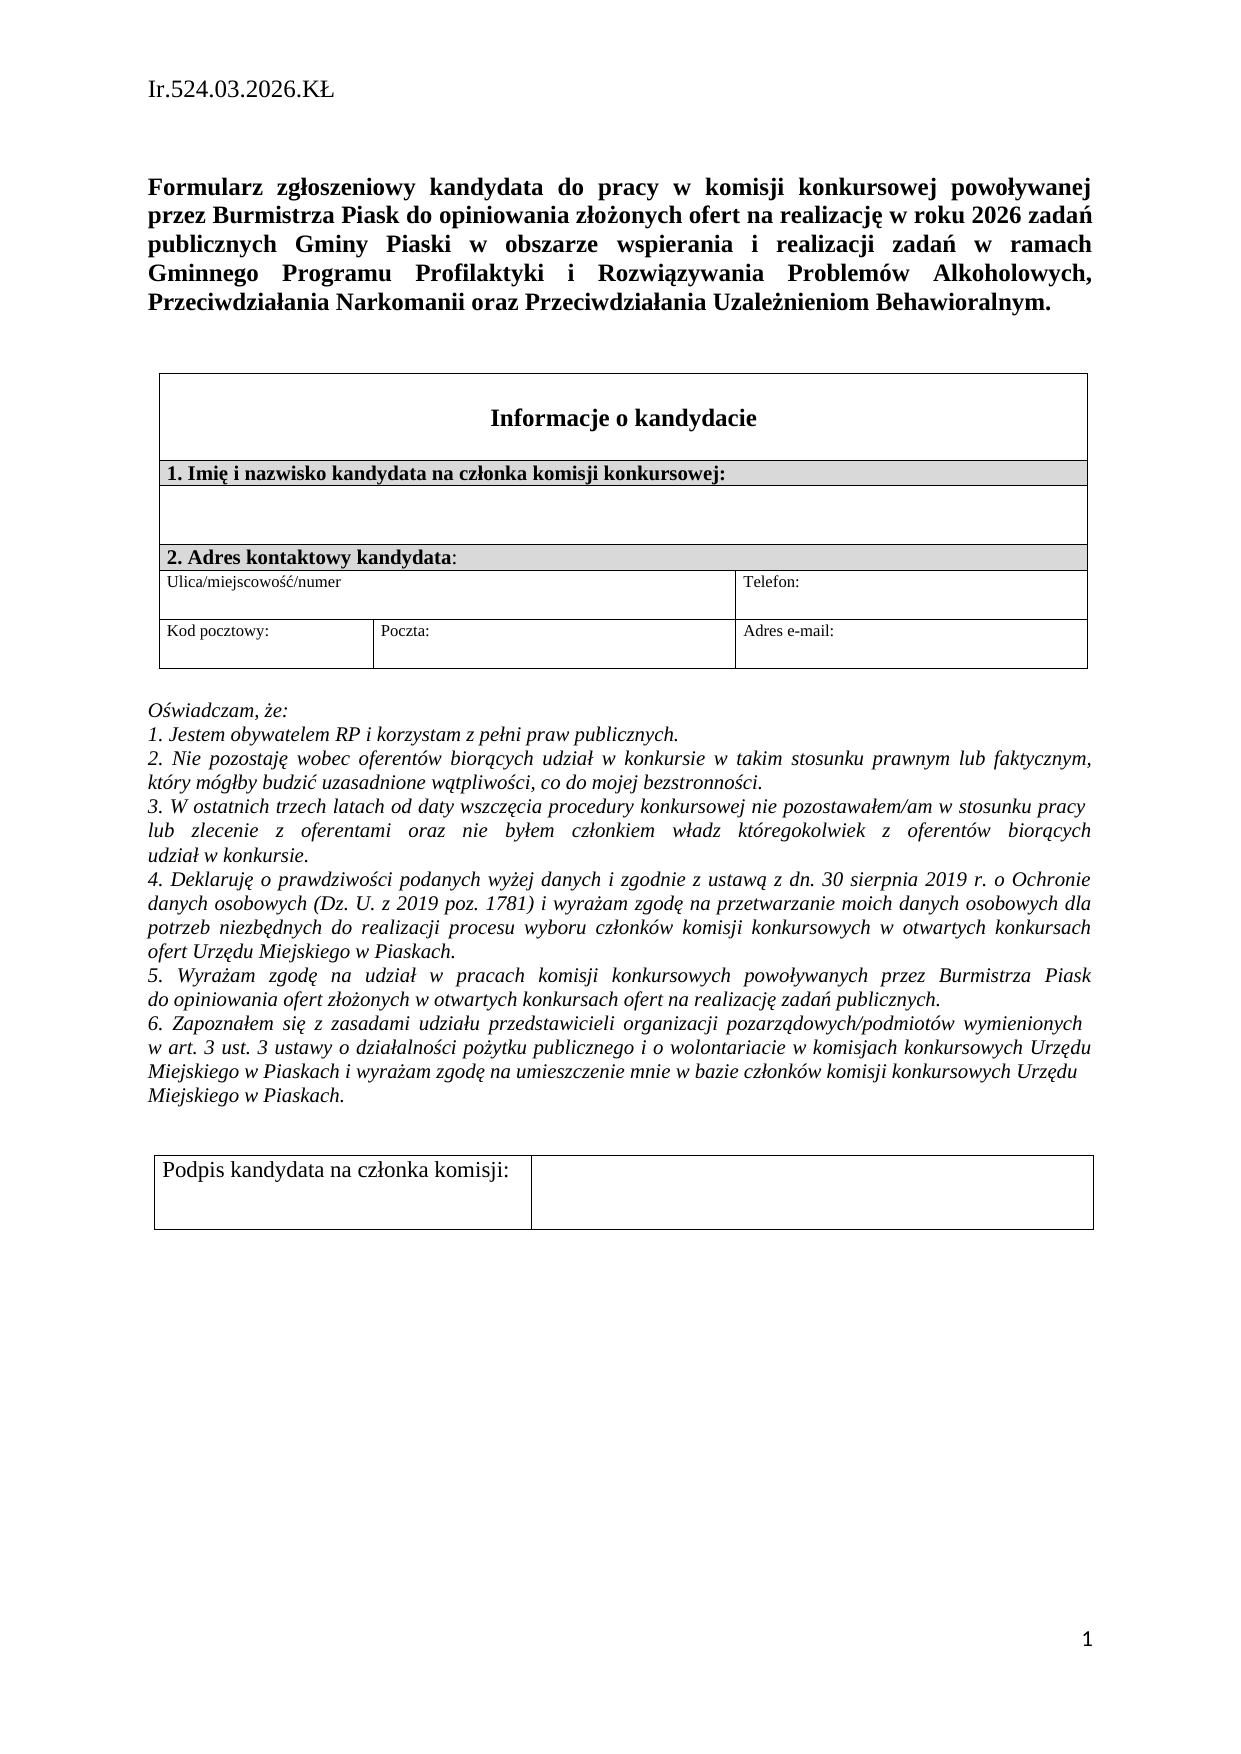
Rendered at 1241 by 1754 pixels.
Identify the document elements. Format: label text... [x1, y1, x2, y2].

table_cell [160, 486, 1087, 544]
text 3. W ostatnich trzech latach od daty wszczęcia procedury konkursowej nie pozostawałem/am w stosunku pracy lub zlecenie z oferentami oraz nie byłem członkiem władz któregokolwiek z oferentów biorących udział w konkursie. [148, 794, 1093, 867]
table_cell Telefon: [736, 571, 1087, 619]
table_header Informacje o kandydacie [160, 374, 1087, 460]
text 1. Jestem obywatelem RP i korzystam z pełni praw publicznych. [148, 722, 1093, 746]
text 6. Zapoznałem się z zasadami udziału przedstawicieli organizacji pozarządowych/podmiotów wymienionych w art. 3 ust. 3 ustawy o działalności pożytku publicznego i o wolontariacie w komisjach konkursowych Urzędu Miejskiego w Piaskach i wyrażam zgodę na umieszczenie mnie w bazie członków komisji konkursowych Urzędu [148, 1011, 1093, 1083]
table_cell Poczta: [374, 620, 735, 668]
text Formularz zgłoszeniowy kandydata do pracy w komisji konkursowej powoływanej przez Burmistrza Piask do opiniowania złożonych ofert na realizację w roku 2026 zadań publicznych Gminy Piaski w obszarze wspierania i realizacji zadań w ramach Gminnego Programu Profilaktyki i Rozwiązywania Problemów Alkoholowych, Przeciwdziałania Narkomanii oraz Przeciwdziałania Uzależnieniom Behawioralnym. [148, 172, 1093, 315]
text 4. Deklaruję o prawdziwości podanych wyżej danych i zgodnie z ustawą z dn. 30 sierpnia 2019 r. o Ochronie danych osobowych (Dz. U. z 2019 poz. 1781) i wyrażam zgodę na przetwarzanie moich danych osobowych dla potrzeb niezbędnych do realizacji procesu wyboru członków komisji konkursowych w otwartych konkursach ofert Urzędu Miejskiego w Piaskach. [148, 867, 1093, 963]
text 2. Nie pozostaję wobec oferentów biorących udział w konkursie w takim stosunku prawnym lub faktycznym, który mógłby budzić uzasadnione wątpliwości, co do mojej bezstronności. [148, 746, 1093, 794]
text Miejskiego w Piaskach. [148, 1083, 1093, 1107]
table_header Podpis kandydata na członka komisji: [155, 1156, 531, 1228]
text Oświadczam, że: [148, 698, 1093, 722]
table_cell Kod pocztowy: [160, 620, 373, 668]
table_header [532, 1156, 1093, 1228]
table_cell 1. Imię i nazwisko kandydata na członka komisji konkursowej: [160, 461, 1087, 485]
table_cell 2. Adres kontaktowy kandydata: [160, 545, 1087, 570]
table_cell Adres e-mail: [736, 620, 1087, 668]
table_cell Ulica/miejscowość/numer [160, 571, 735, 619]
text 5. Wyrażam zgodę na udział w pracach komisji konkursowych powoływanych przez Burmistrza Piask do opiniowania ofert złożonych w otwartych konkursach ofert na realizację zadań publicznych. [148, 963, 1093, 1011]
